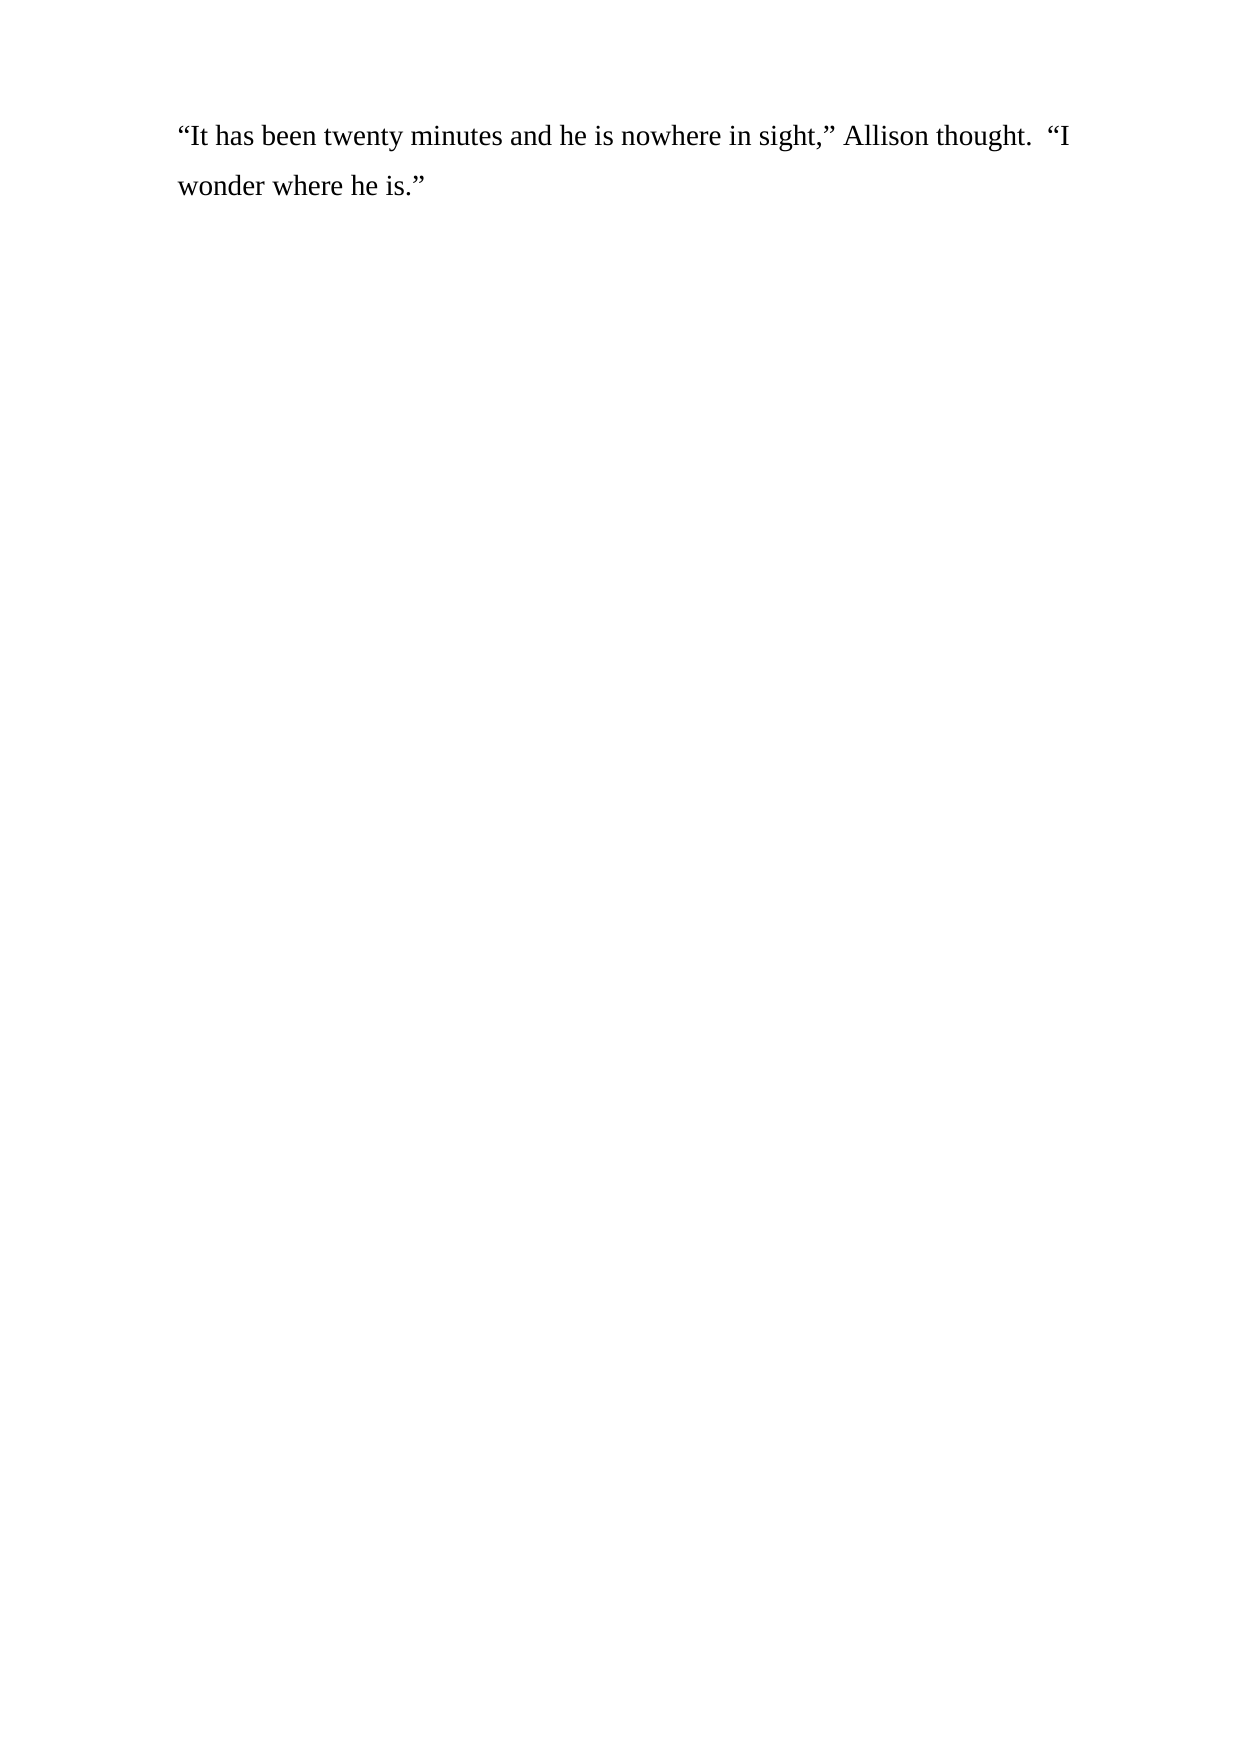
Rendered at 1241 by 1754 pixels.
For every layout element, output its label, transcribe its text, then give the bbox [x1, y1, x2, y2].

text “It has been twenty minutes and he is nowhere in sight,” Allison thought. “I wonder where he is.” [177, 118, 1152, 244]
